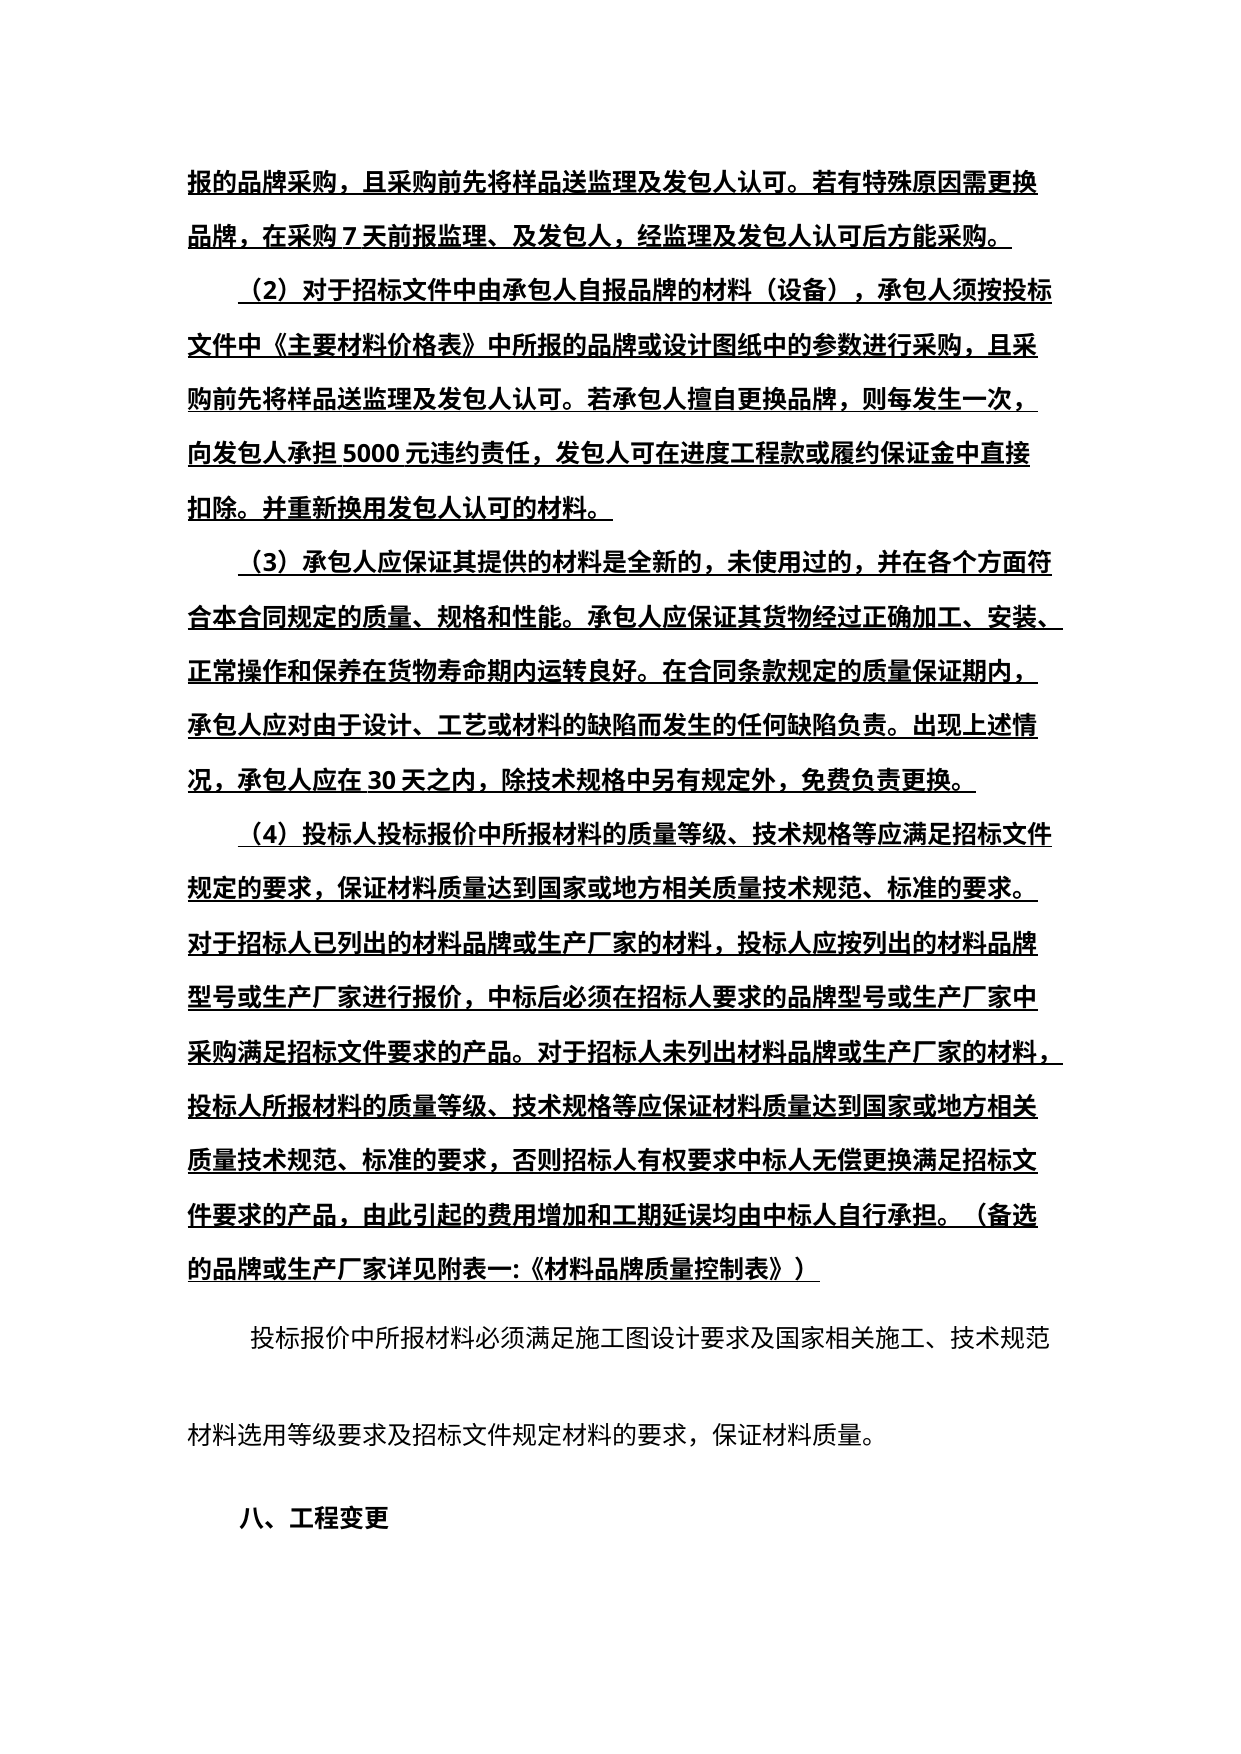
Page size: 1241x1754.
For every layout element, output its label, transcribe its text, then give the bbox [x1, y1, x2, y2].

text 八、工程变更 [187, 1484, 1053, 1549]
text （3）承包人应保证其提供的材料是全新的，未使用过的，并在各个方面符合本合同规定的质量、规格和性能。承包人应保证其货物经过正确加工、安装、正常操作和保养在货物寿命期内运转良好。在合同条款规定的质量保证期内，承包人应对由于设计、工艺或材料的缺陷而发生的任何缺陷负责。出现上述情况，承包人应在30天之内，除技术规格中另有规定外，免费负责更换。 [187, 543, 1053, 628]
text 投标报价中所报材料必须满足施工图设计要求及国家相关施工、技术规范材料选用等级要求及招标文件规定材料的要求，保证材料质量。 [187, 1304, 1053, 1466]
text （4）投标人投标报价中所报材料的质量等级、技术规格等应满足招标文件规定的要求，保证材料质量达到国家或地方相关质量技术规范、标准的要求。对于招标人已列出的材料品牌或生产厂家的材料，投标人应按列出的材料品牌型号或生产厂家进行报价，中标后必须在招标人要求的品牌型号或生产厂家中采购满足招标文件要求的产品。对于招标人未列出材料品牌或生产厂家的材料，投标人所报材料的质量等级、技术规格等应保证材料质量达到国家或地方相关质量技术规范、标准的要求，否则招标人有权要求中标人无偿更换满足招标文件要求的产品，由此引起的费用增加和工期延误均由中标人自行承担。（备选的品牌或生产厂家详见附表一:《材料品牌质量控制表》） [187, 814, 1053, 1063]
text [187, 162, 1053, 253]
text （4）投标人投标报价中所报材料的质量等级、技术规格等应满足招标文件规定的要求，保证材料质量达到国家或地方相关质量技术规范、标准的要求。对于招标人已列出的材料品牌或生产厂家的材料，投标人应按列出的材料品牌型号或生产厂家进行报价，中标后必须在招标人要求的品牌型号或生产厂家中采购满足招标文件要求的产品。对于招标人未列出材料品牌或生产厂家的材料，投标人所报材料的质量等级、技术规格等应保证材料质量达到国家或地方相关质量技术规范、标准的要求，否则招标人有权要求中标人无偿更换满足招标文件要求的产品，由此引起的费用增加和工期延误均由中标人自行承担。（备选的品牌或生产厂家详见附表一:《材料品牌质量控制表》） [187, 1064, 1053, 1286]
text （3）承包人应保证其提供的材料是全新的，未使用过的，并在各个方面符合本合同规定的质量、规格和性能。承包人应保证其货物经过正确加工、安装、正常操作和保养在货物寿命期内运转良好。在合同条款规定的质量保证期内，承包人应对由于设计、工艺或材料的缺陷而发生的任何缺陷负责。出现上述情况，承包人应在30天之内，除技术规格中另有规定外，免费负责更换。 [187, 629, 1053, 796]
text （2）对于招标文件中由承包人自报品牌的材料（设备），承包人须按投标文件中《主要材料价格表》中所报的品牌或设计图纸中的参数进行采购，且采购前先将样品送监理及发包人认可。若承包人擅自更换品牌，则每发生一次，向发包人承担5000元违约责任，发包人可在进度工程款或履约保证金中直接扣除。并重新换用发包人认可的材料。 [187, 271, 1053, 524]
